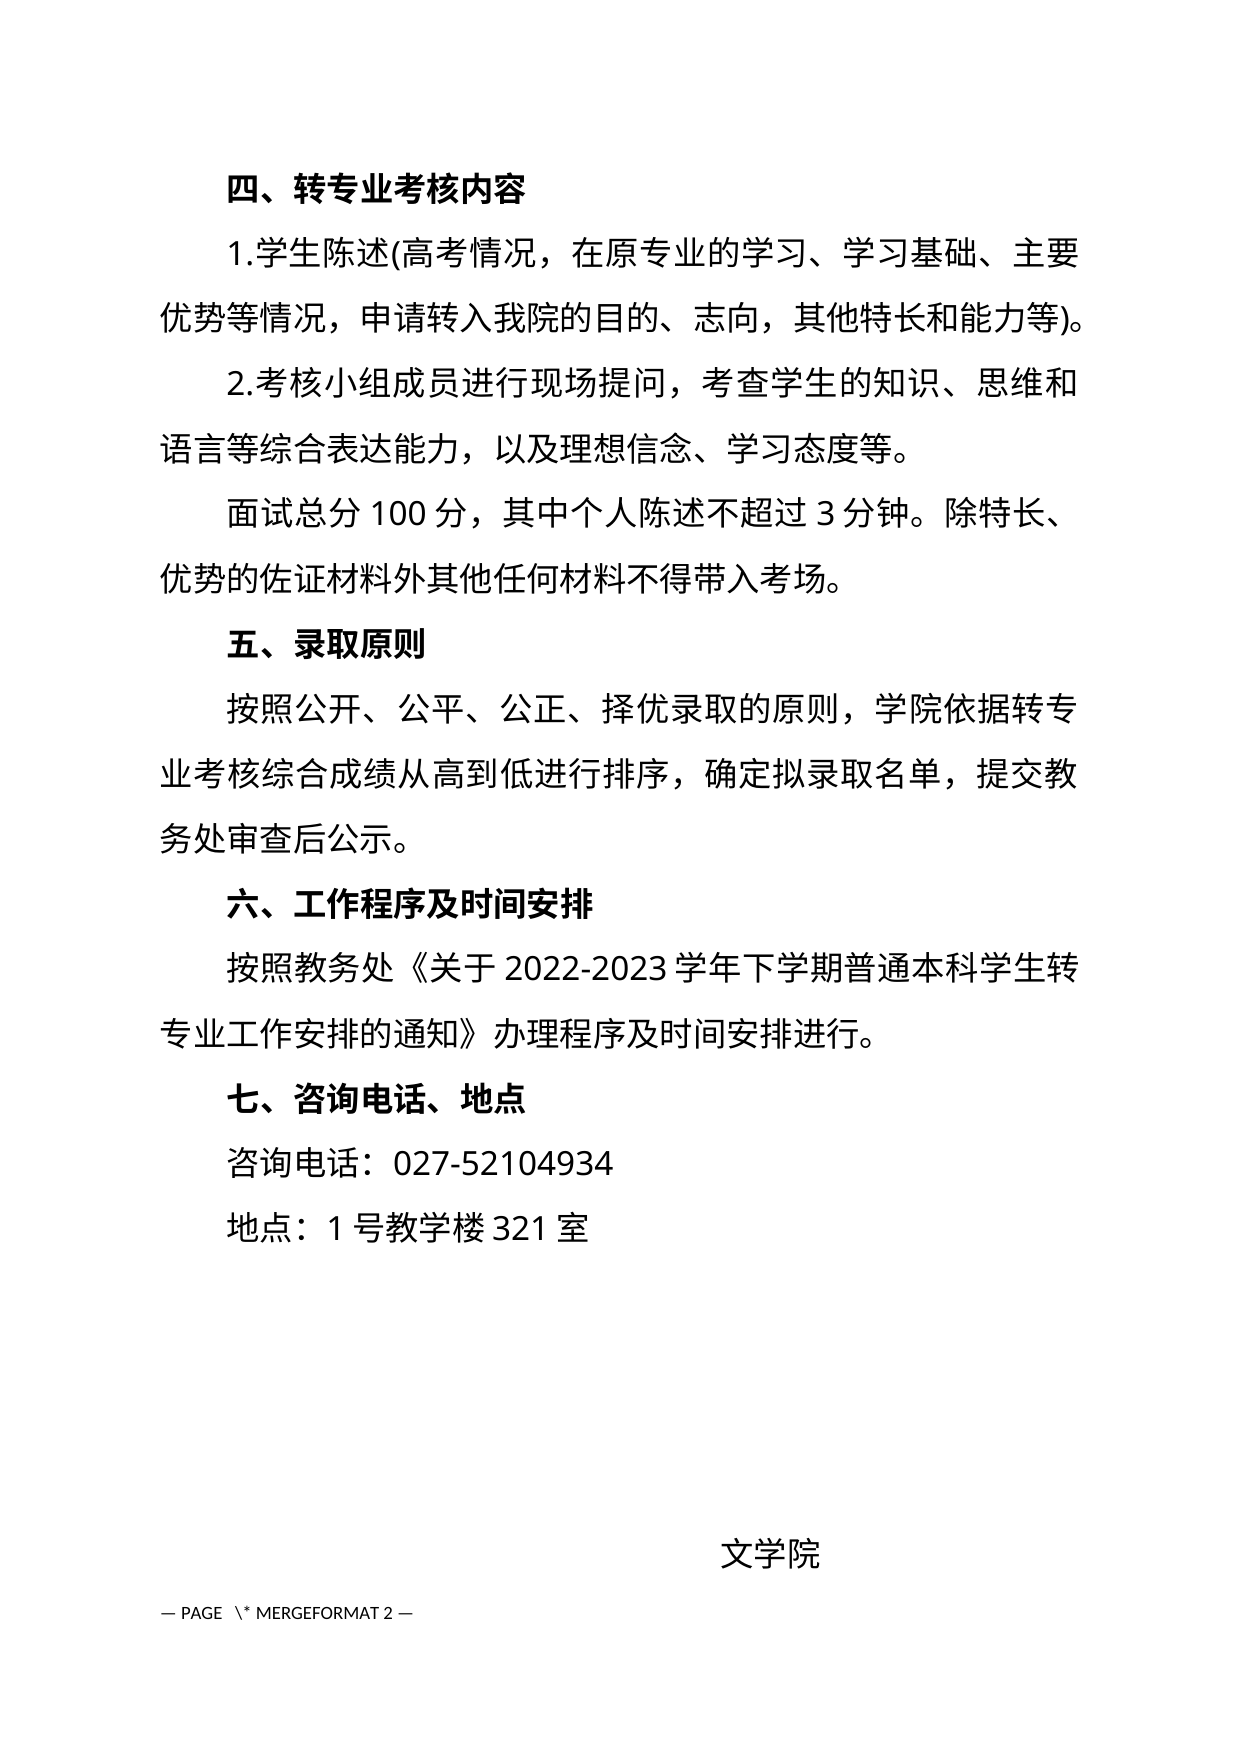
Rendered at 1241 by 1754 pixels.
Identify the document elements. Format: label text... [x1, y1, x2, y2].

text 四、转专业考核内容 [159, 154, 1081, 219]
text 按照教务处《关于2022-2023学年下学期普通本科学生转专业工作安排的通知》办理程序及时间安排进行。 [159, 934, 1081, 1064]
text 1.学生陈述(高考情况，在原专业的学习、学习基础、主要优势等情况，申请转入我院的目的、志向，其他特长和能力等)。 [159, 219, 1081, 349]
text 按照公开、公平、公正、择优录取的原则，学院依据转专业考核综合成绩从高到低进行排序，确定拟录取名单，提交教务处审查后公示。 [159, 674, 1081, 869]
text 五、录取原则 [159, 609, 1081, 674]
text 咨询电话：027-52104934 [159, 1129, 1081, 1194]
text 六、工作程序及时间安排 [159, 869, 1081, 934]
text 2.考核小组成员进行现场提问，考查学生的知识、思维和语言等综合表达能力，以及理想信念、学习态度等。 [159, 349, 1081, 479]
text 地点：1号教学楼321室 [159, 1194, 1081, 1259]
text 面试总分100分，其中个人陈述不超过3分钟。除特长、优势的佐证材料外其他任何材料不得带入考场。 [159, 479, 1081, 609]
text 文学院 [159, 1519, 1081, 1584]
text 七、咨询电话、地点 [159, 1064, 1081, 1129]
